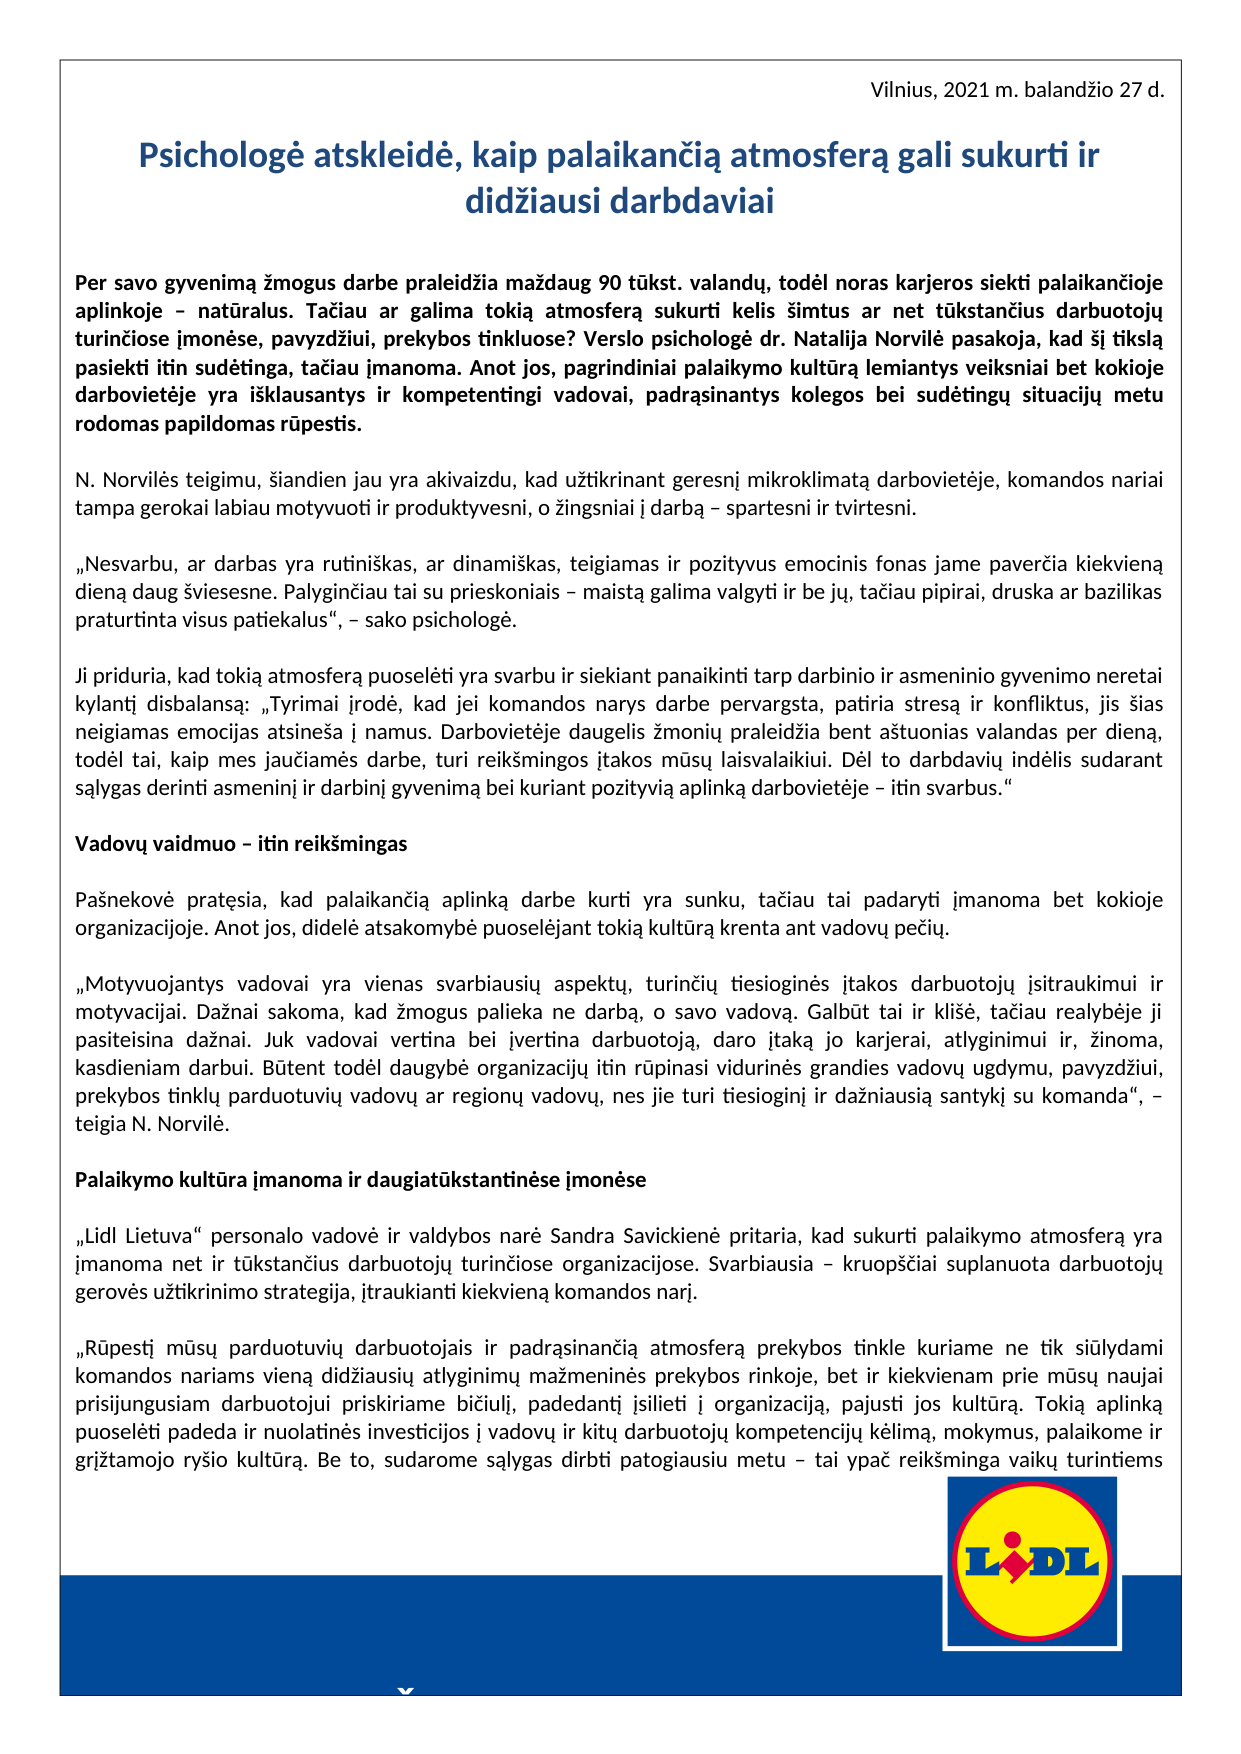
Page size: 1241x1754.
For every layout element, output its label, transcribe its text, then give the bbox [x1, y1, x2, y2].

text Vadovų vaidmuo – itin reikšmingas [75, 829, 1165, 857]
text „Motyvuojantys vadovai yra vienas svarbiausių aspektų, turinčių tiesioginės įtakos darbuotojų įsitraukimui ir motyvacijai. Dažnai sakoma, kad žmogus palieka ne darbą, o savo vadovą. Galbūt tai ir klišė, tačiau realybėje ji pasiteisina dažnai. Juk vadovai vertina bei įvertina darbuotoją, daro įtaką jo karjerai, atlyginimui ir, žinoma, kasdieniam darbui. Būtent todėl daugybė organizacijų itin rūpinasi vidurinės grandies vadovų ugdymu, pavyzdžiui, prekybos tinklų parduotuvių vadovų ar regionų vadovų, nes jie turi tiesioginį ir dažniausią santykį su komanda“, – teigia N. Norvilė. [75, 969, 1165, 1137]
text Pašnekovė pratęsia, kad palaikančią aplinką darbe kurti yra sunku, tačiau tai padaryti įmanoma bet kokioje organizacijoje. Anot jos, didelė atsakomybė puoselėjant tokią kultūrą krenta ant vadovų pečių. [75, 885, 1165, 941]
text Vilnius, 2021 m. balandžio 27 d. [75, 75, 1165, 103]
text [75, 1333, 1165, 1473]
text Per savo gyvenimą žmogus darbe praleidžia maždaug 90 tūkst. valandų, todėl noras karjeros siekti palaikančioje aplinkoje – natūralus. Tačiau ar galima tokią atmosferą sukurti kelis šimtus ar net tūkstančius darbuotojų turinčiose įmonėse, pavyzdžiui, prekybos tinkluose? Verslo psichologė dr. Natalija Norvilė pasakoja, kad šį tikslą pasiekti itin sudėtinga, tačiau įmanoma. Anot jos, pagrindiniai palaikymo kultūrą lemiantys veiksniai bet kokioje darbovietėje yra išklausantys ir kompetentingi vadovai, padrąsinantys kolegos bei sudėtingų situacijų metu rodomas papildomas rūpestis. [75, 268, 1165, 437]
text Psichologė atskleidė, kaip palaikančią atmosferą gali sukurti ir didžiausi darbdaviai [75, 131, 1165, 223]
picture [0, 0, 1241, 1754]
text „Nesvarbu, ar darbas yra rutiniškas, ar dinamiškas, teigiamas ir pozityvus emocinis fonas jame paverčia kiekvieną dieną daug šviesesne. Palyginčiau tai su prieskoniais – maistą galima valgyti ir be jų, tačiau pipirai, druska ar bazilikas praturtinta visus patiekalus“, – sako psichologė. [75, 549, 1165, 633]
text N. Norvilės teigimu, šiandien jau yra akivaizdu, kad užtikrinant geresnį mikroklimatą darbovietėje, komandos nariai tampa gerokai labiau motyvuoti ir produktyvesni, o žingsniai į darbą – spartesni ir tvirtesni. [75, 465, 1165, 521]
text Ji priduria, kad tokią atmosferą puoselėti yra svarbu ir siekiant panaikinti tarp darbinio ir asmeninio gyvenimo neretai kylantį disbalansą: „Tyrimai įrodė, kad jei komandos narys darbe pervargsta, patiria stresą ir konfliktus, jis šias neigiamas emocijas atsineša į namus. Darbovietėje daugelis žmonių praleidžia bent aštuonias valandas per dieną, todėl tai, kaip mes jaučiamės darbe, turi reikšmingos įtakos mūsų laisvalaikiui. Dėl to darbdavių indėlis sudarant sąlygas derinti asmeninį ir darbinį gyvenimą bei kuriant pozityvią aplinką darbovietėje – itin svarbus.“ [75, 661, 1165, 801]
text „Lidl Lietuva“ personalo vadovė ir valdybos narė Sandra Savickienė pritaria, kad sukurti palaikymo atmosferą yra įmanoma net ir tūkstančius darbuotojų turinčiose organizacijose. Svarbiausia – kruopščiai suplanuota darbuotojų gerovės užtikrinimo strategija, įtraukianti kiekvieną komandos narį. [75, 1221, 1165, 1305]
text Palaikymo kultūra įmanoma ir daugiatūkstantinėse įmonėse [75, 1165, 1165, 1193]
